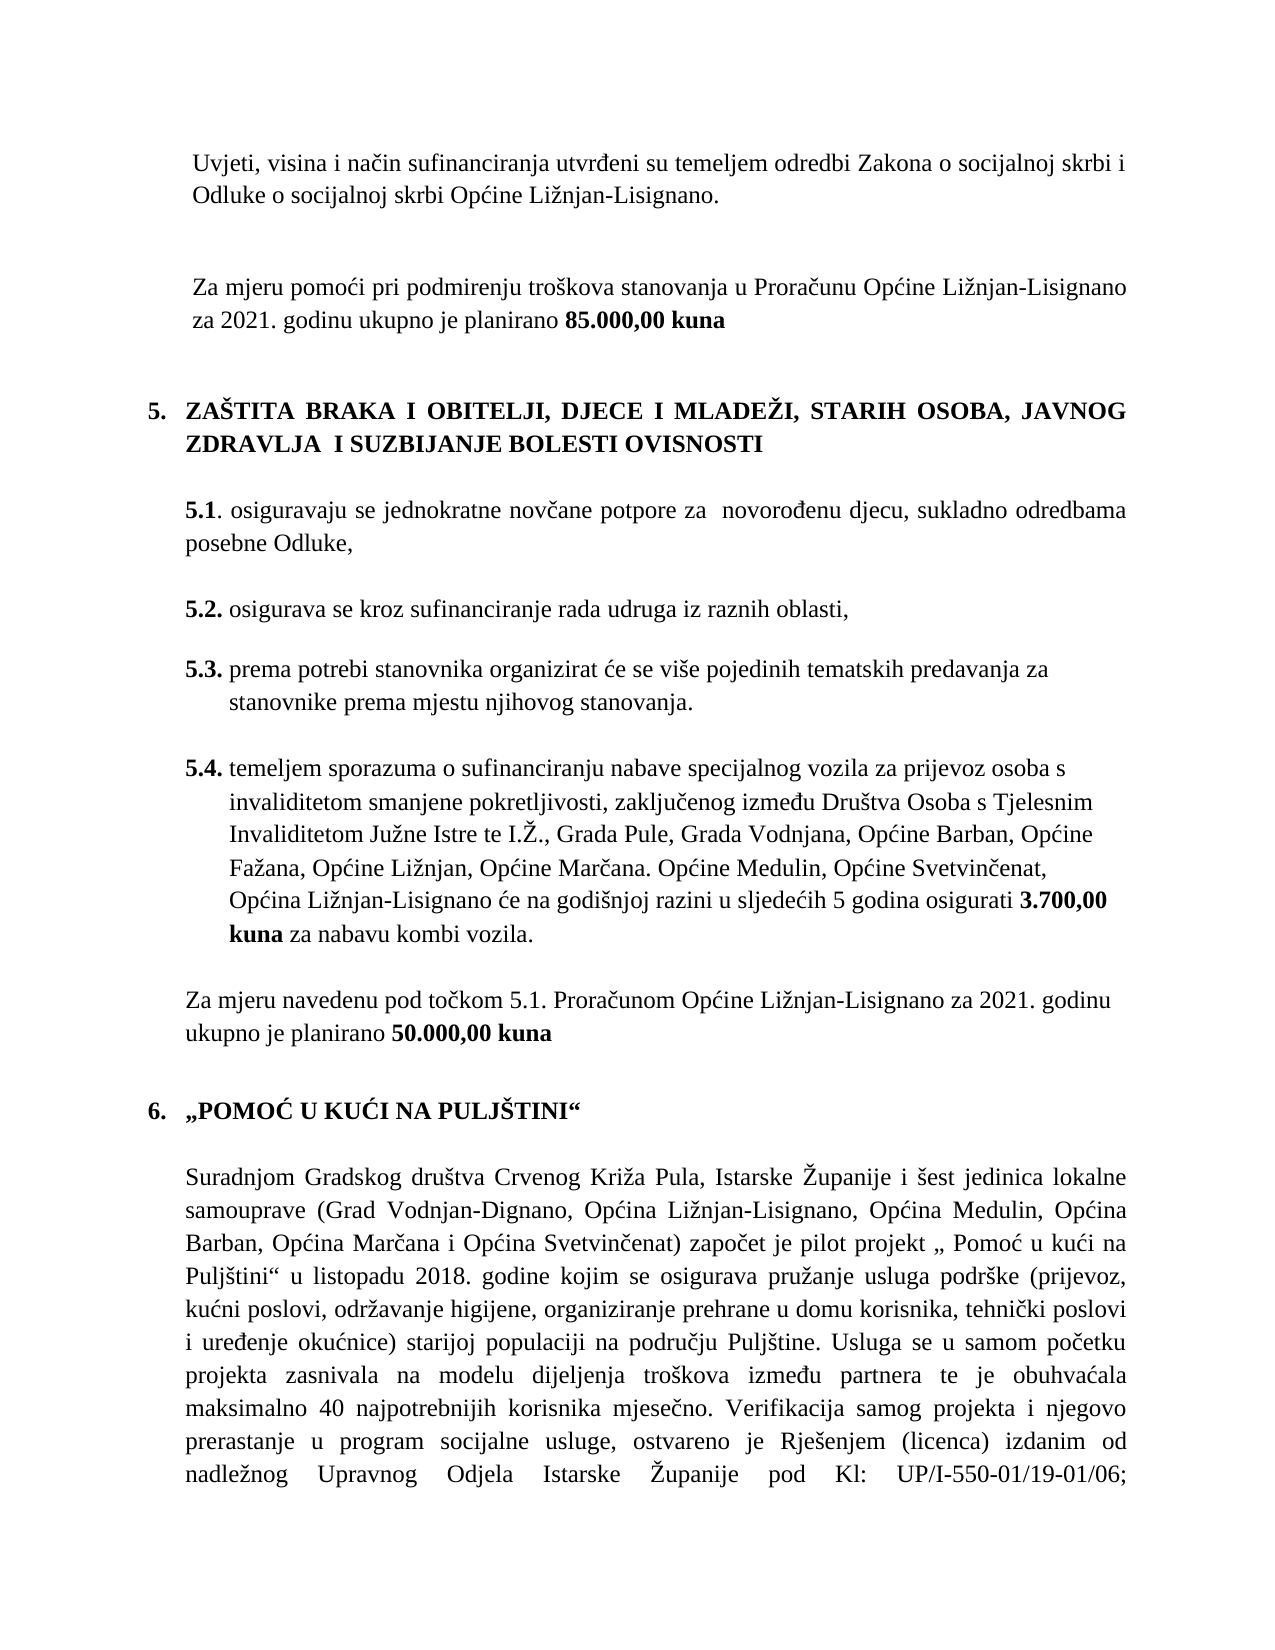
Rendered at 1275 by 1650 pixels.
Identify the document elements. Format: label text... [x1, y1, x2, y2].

text invaliditetom smanjene pokretljivosti, zaključenog između Društva Osoba s Tjelesnim [148, 787, 1127, 815]
text Općina Ližnjan-Lisignano će na godišnjoj razini u sljedećih 5 godina osigurati 3.700,00 [148, 886, 1127, 914]
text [185, 1162, 1127, 1488]
text stanovnike prema mjestu njihovog stanovanja. [148, 687, 1127, 716]
text Invaliditetom Južne Istre te I.Ž., Grada Pule, Grada Vodnjana, Općine Barban, Općine [148, 819, 1127, 848]
text 5.1. osiguravaju se jednokratne novčane potpore za novorođenu djecu, sukladno odredbama posebne Odluke, [185, 495, 1127, 557]
text Fažana, Općine Ližnjan, Općine Marčana. Općine Medulin, Općine Svetvinčenat, [148, 853, 1127, 881]
list ZAŠTITA BRAKA I OBITELJI, DJECE I MLADEŽI, STARIH OSOBA, JAVNOG ZDRAVLJA I SUZBIJANJE BOLESTI OVISNOSTI [148, 396, 1127, 457]
text kuna za nabavu kombi vozila. [148, 919, 1127, 947]
text ukupno je planirano 50.000,00 kuna [148, 1018, 1127, 1046]
text 5.3. prema potrebi stanovnika organizirat će se više pojedinih tematskih predavanja za [148, 654, 1127, 683]
list „POMOĆ U KUĆI NA PULJŠTINI“ [148, 1096, 1127, 1125]
text 5.2. osigurava se kroz sufinanciranje rada udruga iz raznih oblasti, [148, 594, 1127, 623]
text 5.4. temeljem sporazuma o sufinanciranju nabave specijalnog vozila za prijevoz osoba s [148, 753, 1127, 782]
text Uvjeti, visina i način sufinanciranja utvrđeni su temeljem odredbi Zakona o socijalnoj skrbi i Odluke o socijalnoj skrbi Općine Ližnjan-Lisignano. [192, 148, 1127, 209]
text Za mjeru pomoći pri podmirenju troškova stanovanja u Proračunu Općine Ližnjan-Lisignano za 2021. godinu ukupno je planirano 85.000,00 kuna [192, 272, 1127, 333]
text Za mjeru navedenu pod točkom 5.1. Proračunom Općine Ližnjan-Lisignano za 2021. godinu [148, 985, 1127, 1013]
